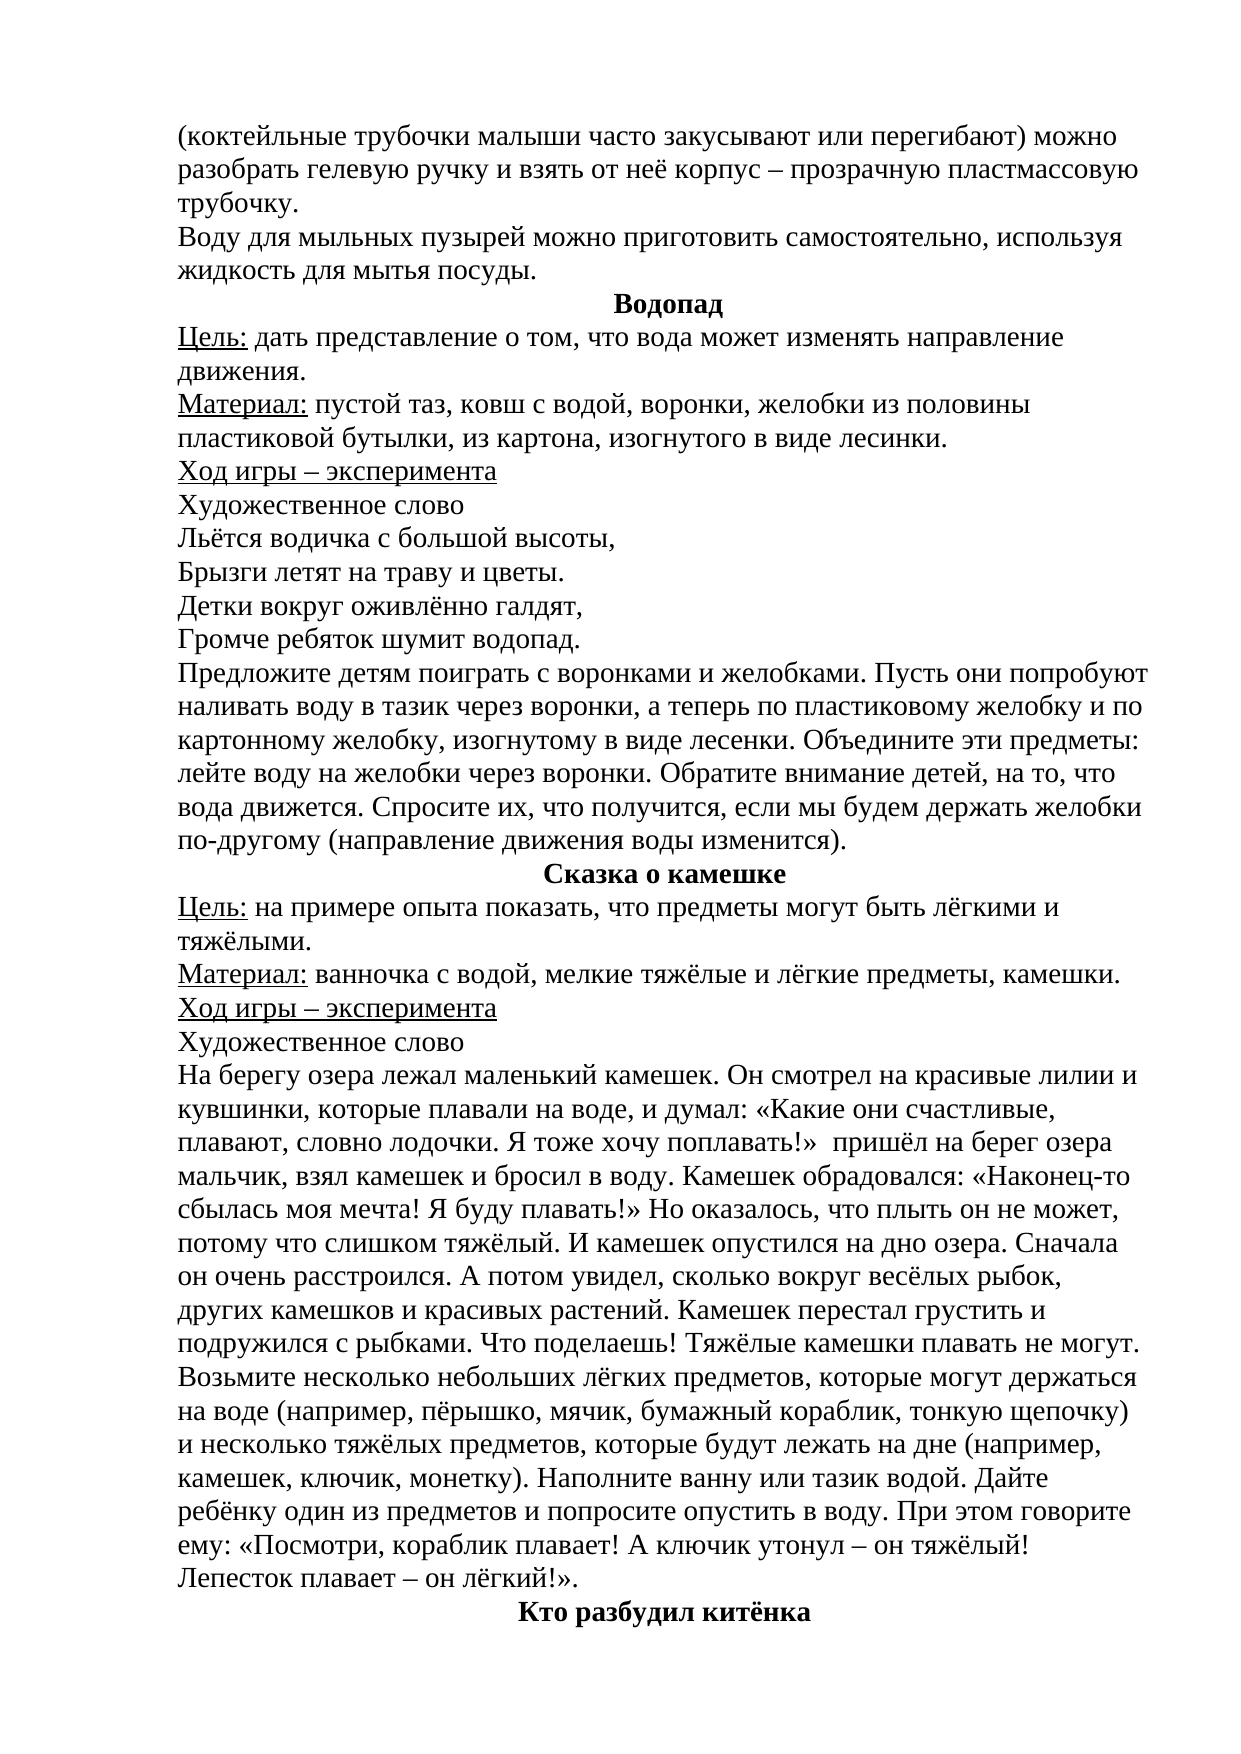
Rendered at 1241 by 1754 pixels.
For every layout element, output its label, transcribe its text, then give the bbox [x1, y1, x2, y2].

text Сказка о камешке [177, 856, 1152, 889]
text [177, 118, 1152, 286]
text Кто разбудил китёнка [177, 1594, 1152, 1627]
text Художественное слово На берегу озера лежал маленький камешек. Он смотрел на красивые лилии и кувшинки, которые плавали на воде, и думал: «Какие они счастливые, плавают, словно лодочки. Я тоже хочу поплавать!» пришёл на берег озера мальчик, взял камешек и бросил в воду. Камешек обрадовался: «Наконец-то сбылась моя мечта! Я буду плавать!» Но оказалось, что плыть он не может, потому что слишком тяжёлый. И камешек опустился на дно озера. Сначала он очень расстроился. А потом увидел, сколько вокруг весёлых рыбок, других камешков и красивых растений. Камешек перестал грустить и подружился с рыбками. Что поделаешь! Тяжёлые камешки плавать не могут. Возьмите несколько небольших лёгких предметов, которые могут держаться на воде (например, пёрышко, мячик, бумажный кораблик, тонкую щепочку) и несколько тяжёлых предметов, которые будут лежать на дне (например, камешек, ключик, монетку). Наполните ванну или тазик водой. Дайте ребёнку один из предметов и попросите опустить в воду. При этом говорите ему: «Посмотри, кораблик плавает! А ключик утонул – он тяжёлый! Лепесток плавает – он лёгкий!». [177, 1024, 1152, 1594]
text Материал: ванночка с водой, мелкие тяжёлые и лёгкие предметы, камешки. [177, 957, 1152, 990]
text Художественное слово Льётся водичка с большой высоты, Брызги летят на траву и цветы. Детки вокруг оживлённо галдят, Громче ребяток шумит водопад. [177, 487, 1152, 655]
text Предложите детям поиграть с воронками и желобками. Пусть они попробуют наливать воду в тазик через воронки, а теперь по пластиковому желобку и по картонному желобку, изогнутому в виде лесенки. Объедините эти предметы: лейте воду на желобки через воронки. Обратите внимание детей, на то, что вода движется. Спросите их, что получится, если мы будем держать желобки по-другому (направление движения воды изменится). [177, 655, 1152, 856]
text Водопад [177, 286, 1152, 319]
text Цель: на примере опыта показать, что предметы могут быть лёгкими и тяжёлыми. [177, 889, 1152, 957]
text Цель: дать представление о том, что вода может изменять направление движения. [177, 319, 1152, 386]
text Ход игры – эксперимента [177, 990, 1152, 1024]
text Ход игры – эксперимента [177, 453, 1152, 487]
text Материал: пустой таз, ковш с водой, воронки, желобки из половины пластиковой бутылки, из картона, изогнутого в виде лесинки. [177, 386, 1152, 453]
